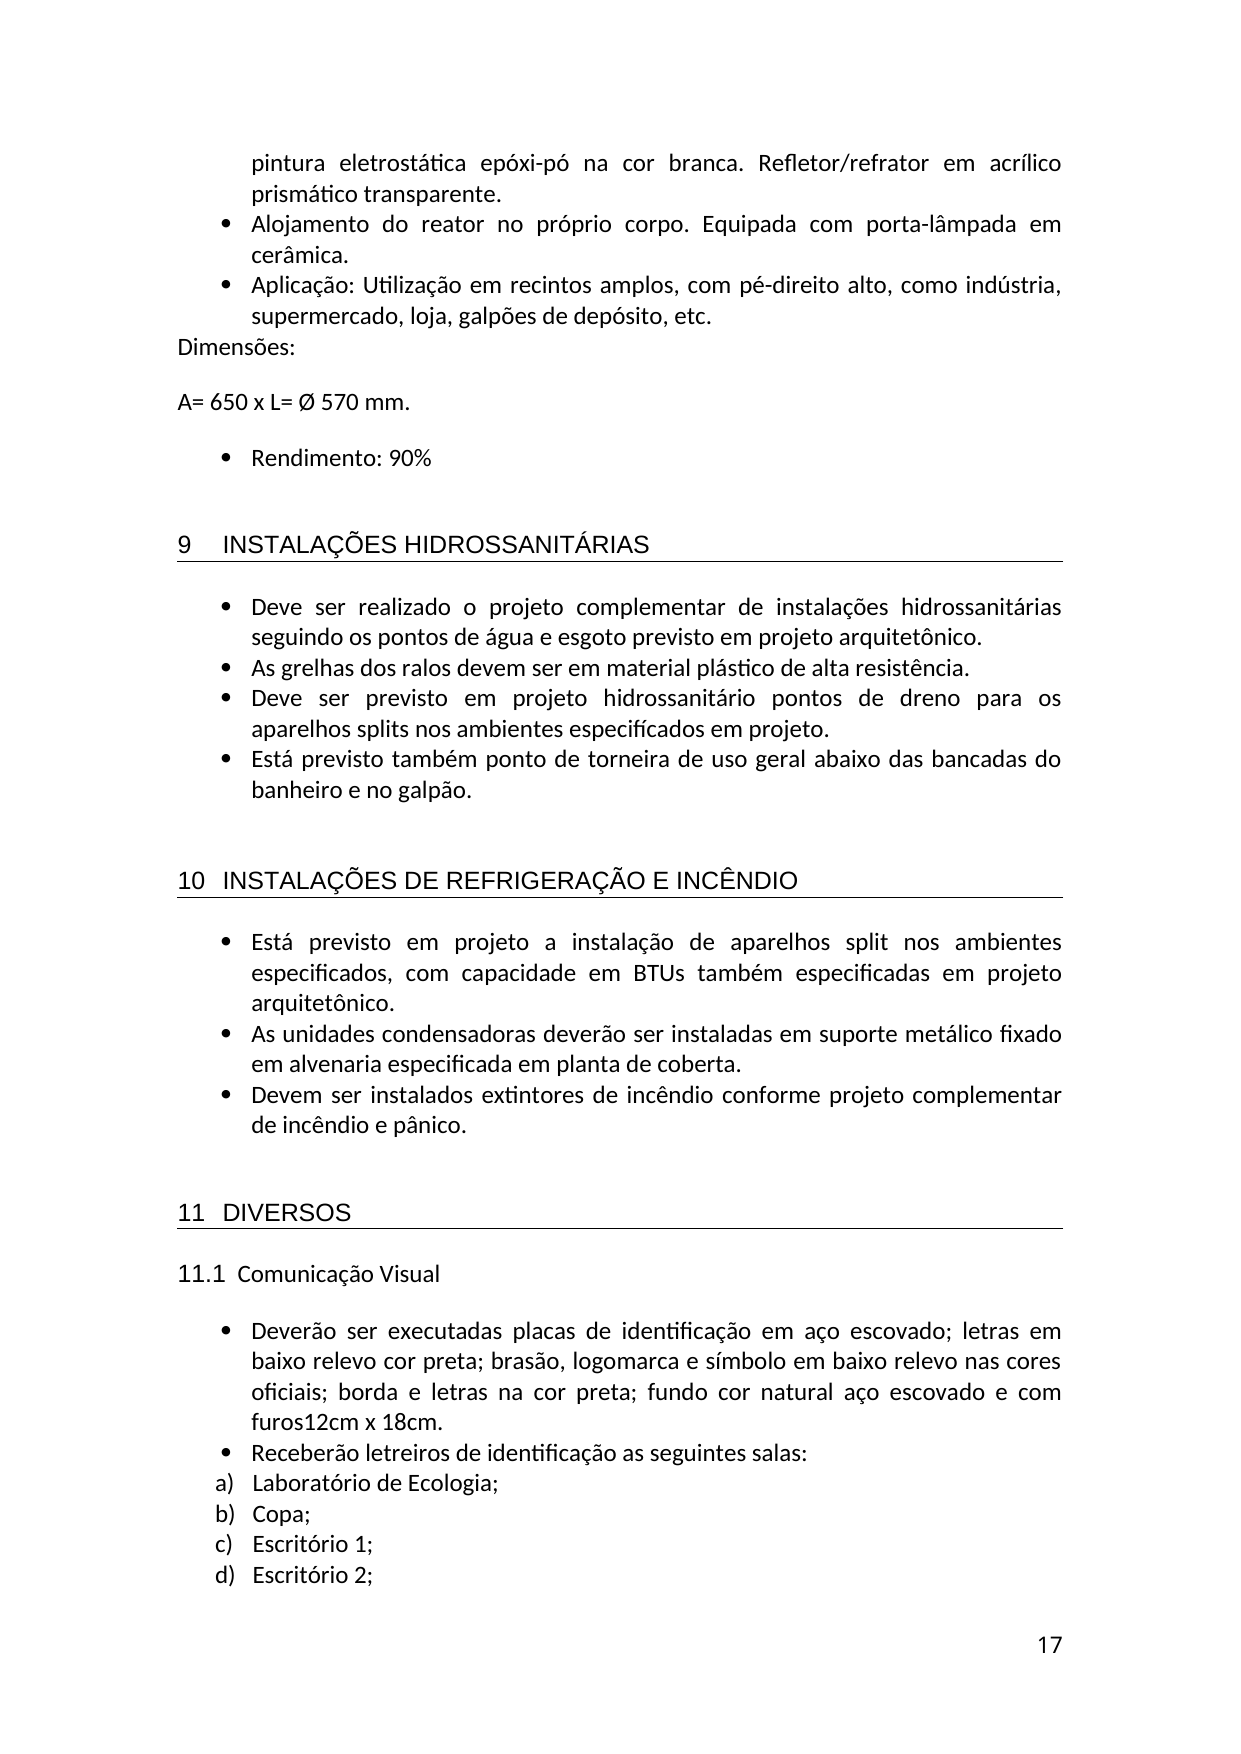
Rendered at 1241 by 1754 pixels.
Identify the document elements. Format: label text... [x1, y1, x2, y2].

subtitle DIVERSOS [177, 1197, 1063, 1228]
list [222, 148, 1063, 209]
list Alojamento do reator no próprio corpo. Equipada com porta-lâmpada em cerâmica. [222, 209, 1063, 270]
text A= 650 x L= Ø 570 mm. [177, 387, 1063, 417]
list Está previsto em projeto a instalação de aparelhos split nos ambientes especificados, com capacidade em BTUs também especificadas em projeto arquitetônico. [222, 926, 1063, 1018]
list Receberão letreiros de identificação as seguintes salas: [222, 1437, 1063, 1468]
list As grelhas dos ralos devem ser em material plástico de alta resistência. [222, 652, 1063, 683]
list Aplicação: Utilização em recintos amplos, com pé-direito alto, como indústria, supermercado, loja, galpões de depósito, etc. [222, 270, 1063, 331]
list Deve ser realizado o projeto complementar de instalações hidrossanitárias seguindo os pontos de água e esgoto previsto em projeto arquitetônico. [222, 591, 1063, 652]
text Dimensões: [177, 331, 1063, 361]
list As unidades condensadoras deverão ser instaladas em suporte metálico fixado em alvenaria especificada em planta de coberta. [222, 1018, 1063, 1079]
list Escritório 1; [215, 1529, 1063, 1559]
list Laboratório de Ecologia; [215, 1468, 1063, 1498]
list Deve ser previsto em projeto hidrossanitário pontos de dreno para os aparelhos splits nos ambientes especifícados em projeto. [222, 683, 1063, 744]
subtitle Comunicação Visual [177, 1258, 1063, 1289]
list Escritório 2; [215, 1559, 1063, 1590]
list Deverão ser executadas placas de identificação em aço escovado; letras em baixo relevo cor preta; brasão, logomarca e símbolo em baixo relevo nas cores oficiais; borda e letras na cor preta; fundo cor natural aço escovado e com furos12cm x 18cm. [222, 1315, 1063, 1437]
subtitle INSTALAÇÕES DE REFRIGERAÇÃO E INCÊNDIO [177, 866, 1063, 897]
subtitle INSTALAÇÕES HIDROSSANITÁRIAS [177, 530, 1063, 561]
list Está previsto também ponto de torneira de uso geral abaixo das bancadas do banheiro e no galpão. [222, 744, 1063, 805]
list Devem ser instalados extintores de incêndio conforme projeto complementar de incêndio e pânico. [222, 1079, 1063, 1140]
list Rendimento: 90% [222, 442, 1063, 473]
list Copa; [215, 1498, 1063, 1529]
